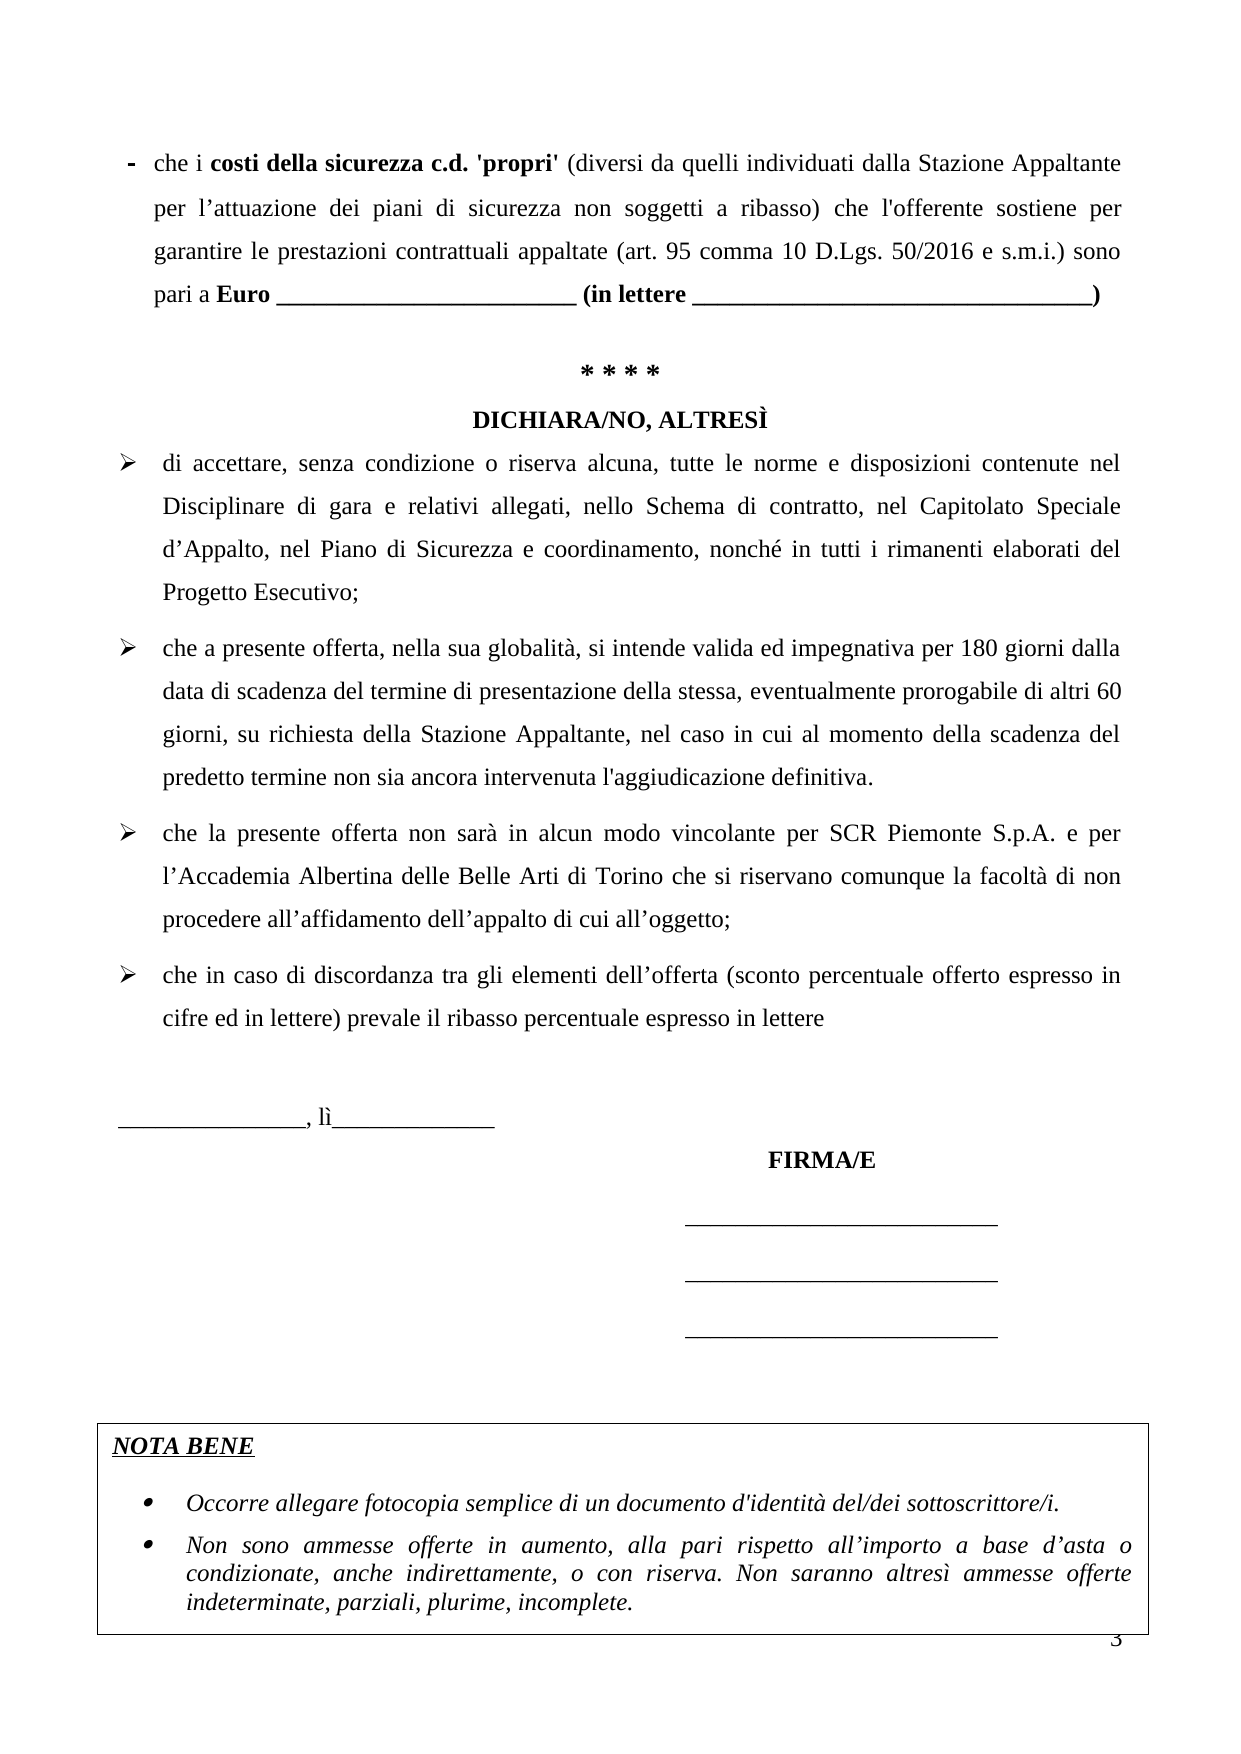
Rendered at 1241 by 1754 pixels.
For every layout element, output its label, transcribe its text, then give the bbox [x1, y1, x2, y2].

list che a presente offerta, nella sua globalità, si intende valida ed impegnativa per 180 giorni dalla data di scadenza del termine di presentazione della stessa, eventualmente prorogabile di altri 60 giorni, su richiesta della Stazione Appaltante, nel caso in cui al momento della scadenza del predetto termine non sia ancora intervenuta l'aggiudicazione definitiva. [118, 633, 1122, 791]
table_header * * * * [129, 351, 1111, 405]
text _________________________ [487, 1312, 1122, 1341]
text DICHIARA/NO, ALTRESÌ [118, 405, 1122, 434]
list che i costi della sicurezza c.d. 'propri' (diversi da quelli individuati dalla Stazione Appaltante per l’attuazione dei piani di sicurezza non soggetti a ribasso) che l'offerente sostiene per garantire le prestazioni contrattuali appaltate (art. 95 comma 10 D.Lgs. 50/2016 e s.m.i.) sono pari a Euro ________________________ (in lettere ________________________________) [124, 148, 1122, 308]
text FIRMA/E [768, 1145, 1063, 1174]
text _________________________ [487, 1201, 1122, 1229]
list di accettare, senza condizione o riserva alcuna, tutte le norme e disposizioni contenute nel Disciplinare di gara e relativi allegati, nello Schema di contratto, nel Capitolato Speciale d’Appalto, nel Piano di Sicurezza e coordinamento, nonché in tutti i rimanenti elaborati del Progetto Esecutivo; [118, 448, 1122, 606]
text _________________________ [487, 1256, 1122, 1285]
list che la presente offerta non sarà in alcun modo vincolante per SCR Piemonte S.p.A. e per l’Accademia Albertina delle Belle Arti di Torino che si riservano comunque la facoltà di non procedere all’affidamento dell’appalto di cui all’oggetto; [118, 818, 1122, 933]
text _______________, lì_____________ [118, 1102, 1122, 1131]
list che in caso di discordanza tra gli elementi dell’offerta (sconto percentuale offerto espresso in cifre ed in lettere) prevale il ribasso percentuale espresso in lettere [118, 960, 1122, 1032]
